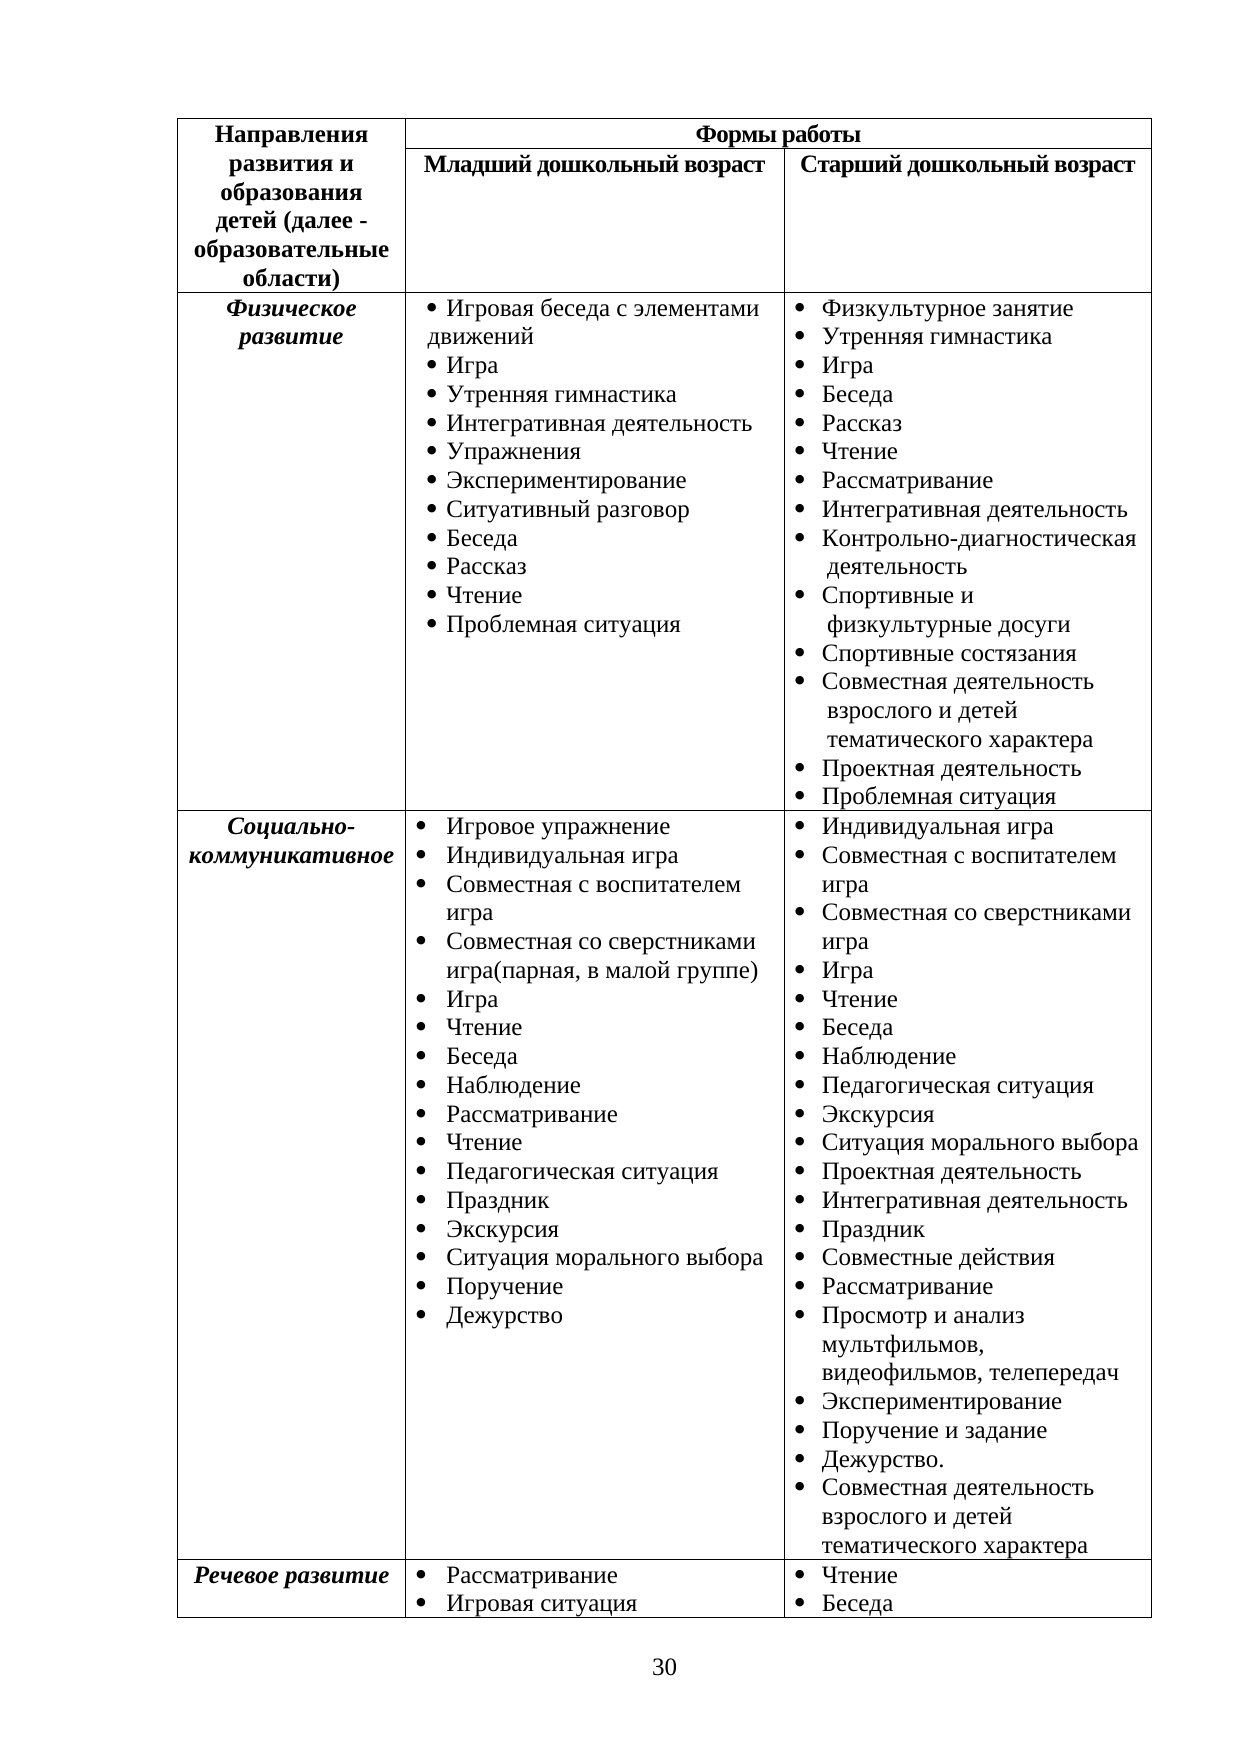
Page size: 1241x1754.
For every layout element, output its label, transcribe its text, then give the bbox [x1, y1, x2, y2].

table_cell Речевое развитие [178, 1560, 405, 1617]
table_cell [406, 1560, 784, 1617]
table_cell Игровая беседа с элементами движений Игра Утренняя гимнастика Интегративная деятельность Упражнения Экспериментирование Ситуативный разговор Беседа Рассказ Чтение Проблемная ситуация [406, 293, 784, 810]
table_cell Младший дошкольный возраст [406, 149, 784, 292]
table_cell Физкультурное занятие Утренняя гимнастика Игра Беседа Рассказ Чтение Рассматривание Интегративная деятельность Контрольно-диагностическая деятельность Спортивные и физкультурные досуги Спортивные состязания Совместная деятельность взрослого и детей тематического характера Проектная деятельность Проблемная ситуация [785, 293, 1151, 810]
table_cell Физическое развитие [178, 293, 405, 810]
table_cell Старший дошкольный возраст [785, 149, 1151, 292]
table_cell Игровое упражнение Индивидуальная игра Совместная с воспитателем игра Совместная со сверстниками игра(парная, в малой группе) Игра Чтение Беседа Наблюдение Рассматривание Чтение Педагогическая ситуация Праздник Экскурсия Ситуация морального выбора Поручение Дежурство [406, 811, 784, 1559]
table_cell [785, 1560, 1151, 1617]
table_header Формы работы [406, 119, 1151, 148]
table_cell Социально-коммуникативное [178, 811, 405, 1559]
table_cell Индивидуальная игра Совместная с воспитателем игра Совместная со сверстниками игра Игра Чтение Беседа Наблюдение Педагогическая ситуация Экскурсия Ситуация морального выбора Проектная деятельность Интегративная деятельность Праздник Совместные действия Рассматривание Просмотр и анализ мультфильмов, видеофильмов, телепередач Экспериментирование Поручение и задание Дежурство. Совместная деятельность взрослого и детей тематического характера [785, 811, 1151, 1559]
